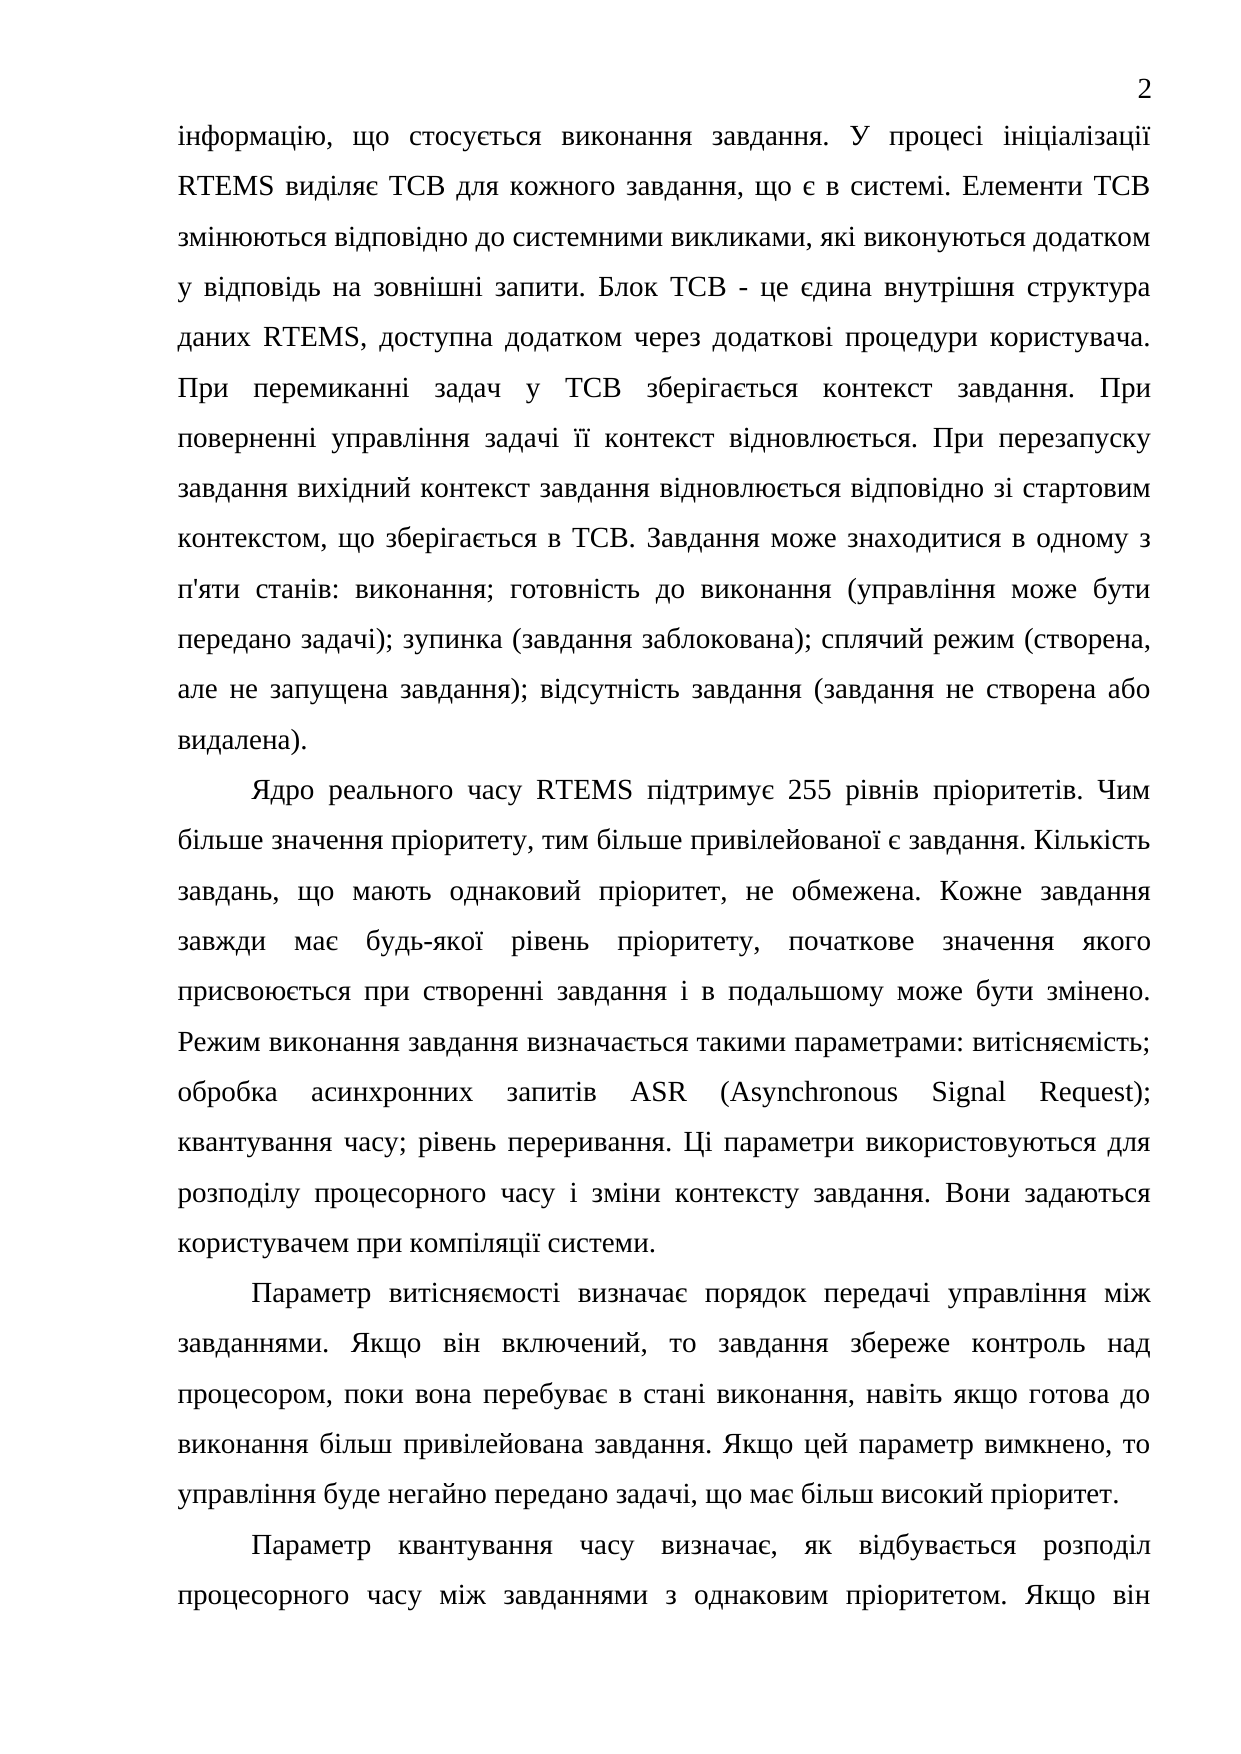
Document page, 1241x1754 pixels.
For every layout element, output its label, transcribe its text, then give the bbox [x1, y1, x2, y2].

text Ядро реального часу RTEMS підтримує 255 рівнів пріоритетів. Чим більше значення пріоритету, тим більше привілейованої є завдання. Кількість завдань, що мають однаковий пріоритет, не обмежена. Кожне завдання завжди має будь-якої рівень пріоритету, початкове значення якого присвоюється при створенні завдання і в подальшому може бути змінено. Режим виконання завдання визначається такими параметрами: витісняємість; обробка асинхронних запитів ASR (Asynchronous Signal Request); квантування часу; рівень переривання. Ці параметри використовуються для розподілу процесорного часу і зміни контексту завдання. Вони задаються користувачем при компіляції системи. [177, 772, 1152, 1258]
text Параметр витісняємості визначає порядок передачі управління між завданнями. Якщо він включений, то завдання збереже контроль над процесором, поки вона перебуває в стані виконання, навіть якщо готова до виконання більш привілейована завдання. Якщо цей параметр вимкнено, то управління буде негайно передано задачі, що має більш високий пріоритет. [177, 1275, 1152, 1510]
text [177, 118, 1152, 755]
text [177, 1527, 1152, 1611]
